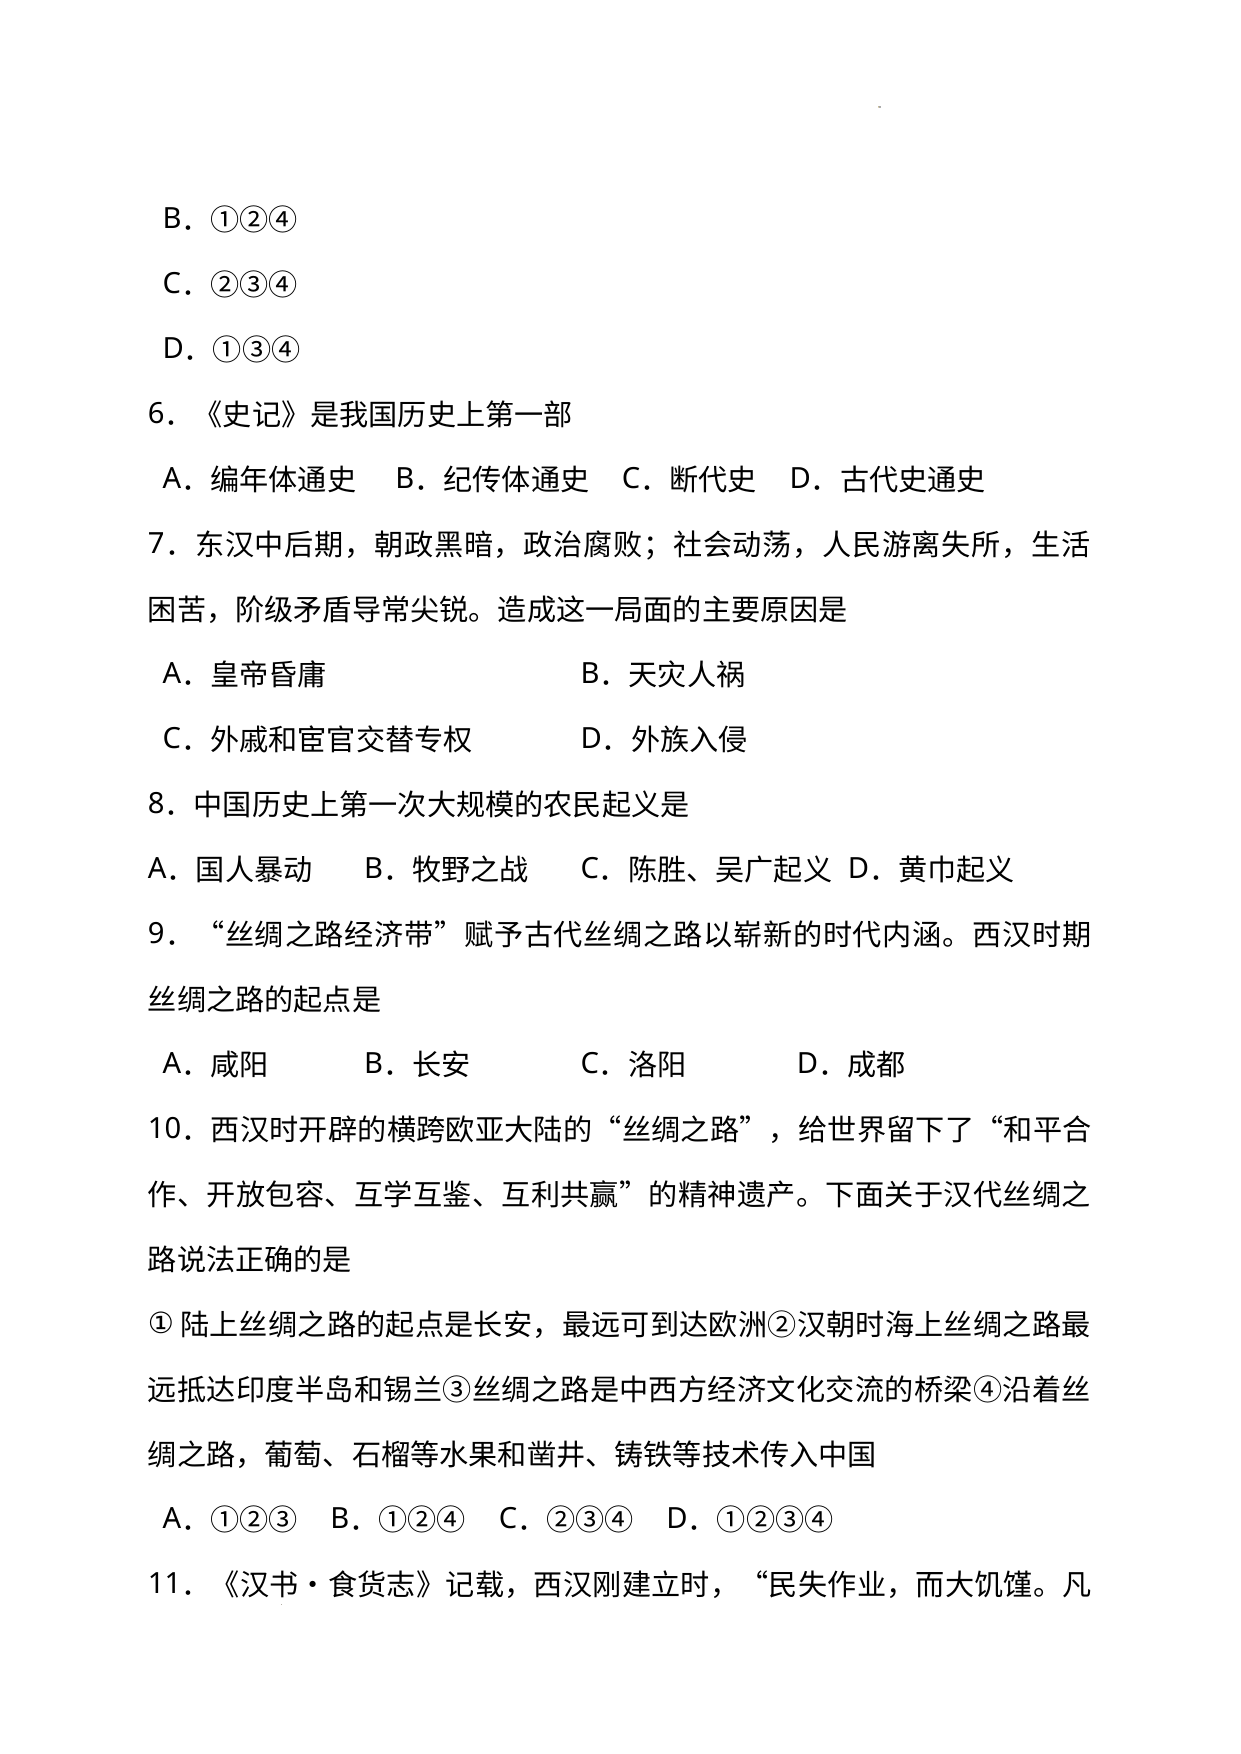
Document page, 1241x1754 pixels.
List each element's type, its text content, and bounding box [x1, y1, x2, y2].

text A．①②③ B．①②④ C．②③④ D．①②③④ [148, 1485, 1092, 1550]
text C．②③④ [148, 250, 1092, 315]
text B．①②④ [148, 185, 1092, 250]
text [148, 1550, 1092, 1615]
text ①陆上丝绸之路的起点是长安，最远可到达欧洲②汉朝时海上丝绸之路最远抵达印度半岛和锡兰③丝绸之路是中西方经济文化交流的桥梁④沿着丝绸之路，葡萄、石榴等水果和凿井、铸铁等技术传入中国 [148, 1290, 1092, 1485]
text 10．西汉时开辟的横跨欧亚大陆的“丝绸之路”，给世界留下了“和平合作、开放包容、互学互鉴、互利共赢”的精神遗产。下面关于汉代丝绸之路说法正确的是 [148, 1095, 1092, 1290]
text 6．《史记》是我国历史上第一部 [148, 380, 1092, 445]
text A．国人暴动 B．牧野之战 C．陈胜、吴广起义 D．黄巾起义 [148, 835, 1092, 900]
text 9．“丝绸之路经济带”赋予古代丝绸之路以崭新的时代内涵。西汉时期丝绸之路的起点是 [148, 900, 1092, 1030]
text A．咸阳 B．长安 C．洛阳 D．成都 [148, 1030, 1092, 1095]
text A．皇帝昏庸 B．天灾人祸 [148, 640, 1092, 705]
text 8．中国历史上第一次大规模的农民起义是 [148, 770, 1092, 835]
text C．外戚和宦官交替专权 D．外族入侵 [148, 705, 1092, 770]
text D．①③④ [148, 315, 1092, 380]
text A．编年体通史 B．纪传体通史 C．断代史 D．古代史通史 [148, 445, 1092, 510]
text 7．东汉中后期，朝政黑暗，政治腐败；社会动荡，人民游离失所，生活困苦，阶级矛盾导常尖锐。造成这一局面的主要原因是 [148, 510, 1092, 640]
